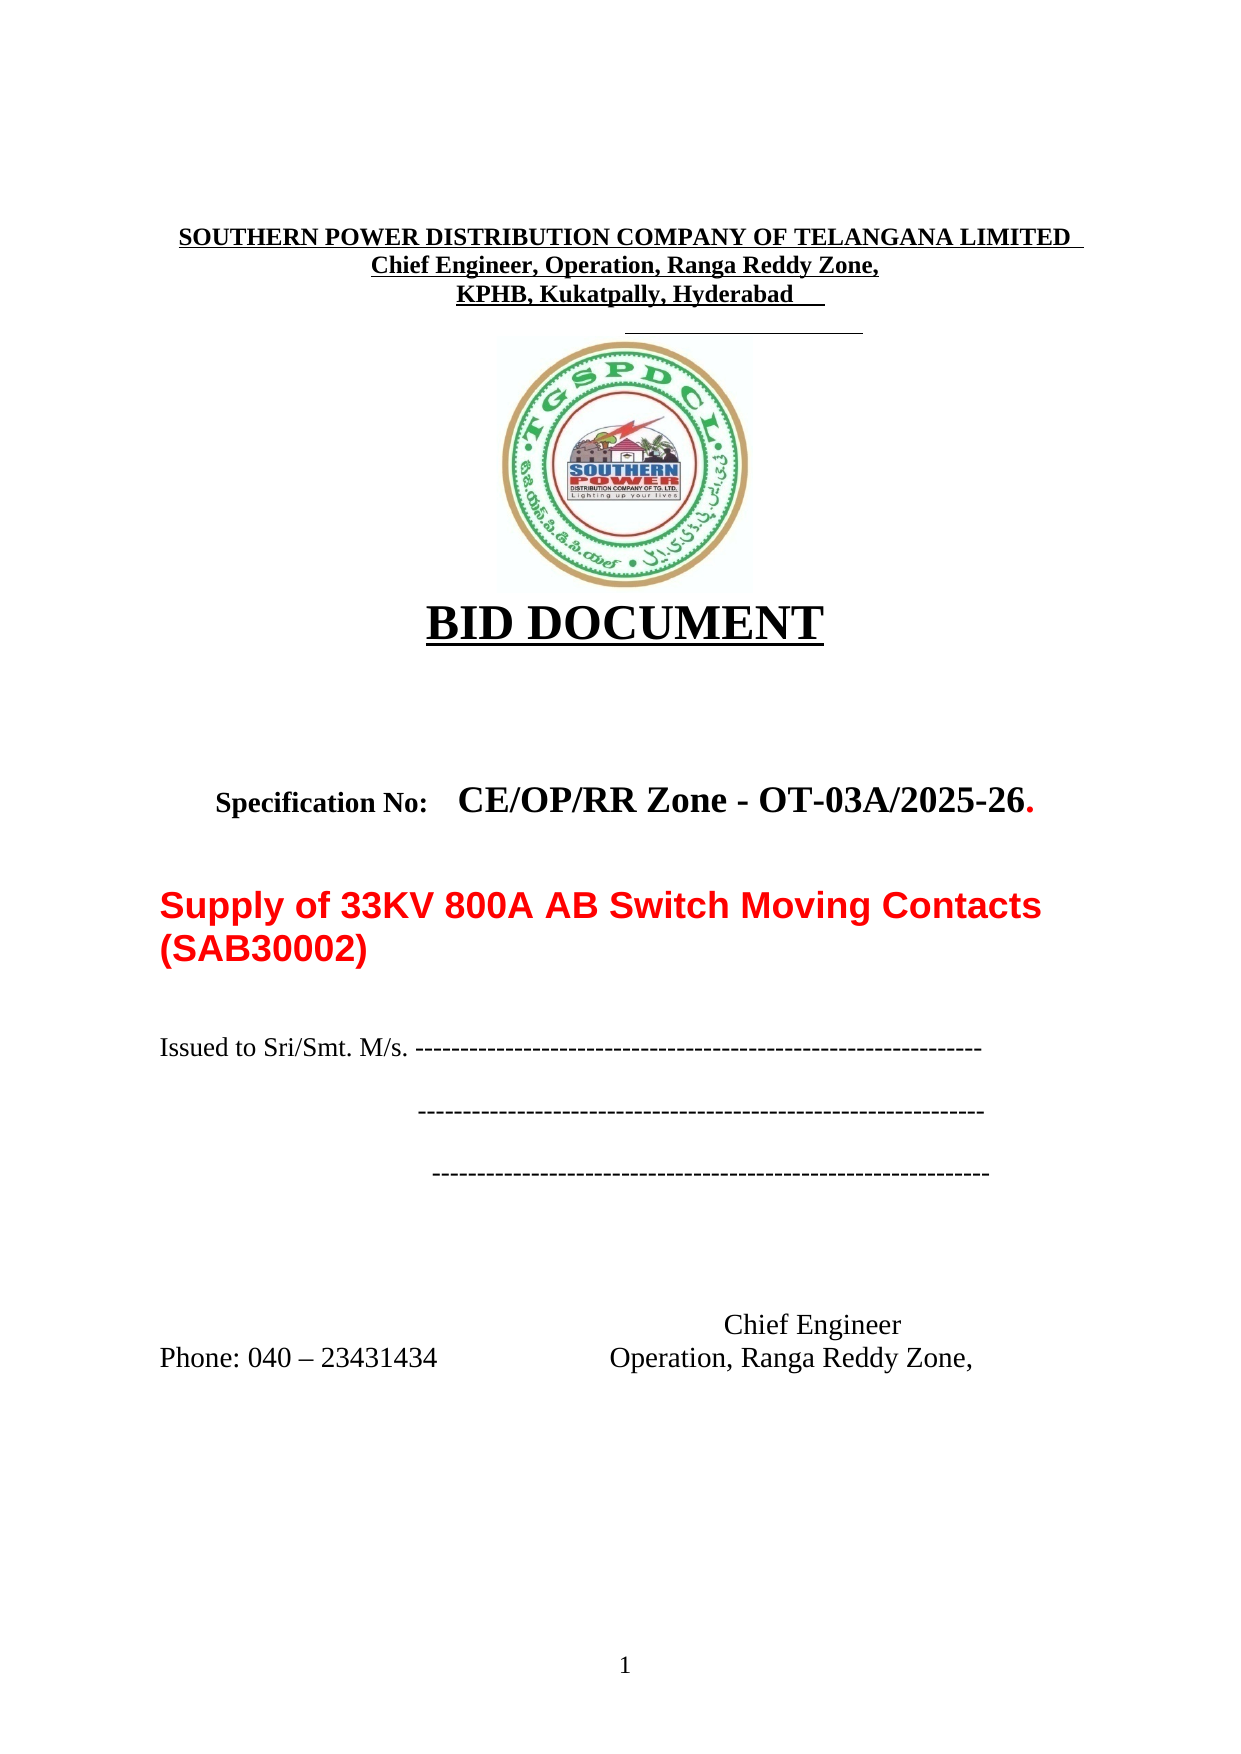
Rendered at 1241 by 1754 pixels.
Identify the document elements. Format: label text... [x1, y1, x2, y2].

text Phone: 040 – 23431434 Operation, Ranga Reddy Zone, [159, 1341, 1090, 1408]
text Issued to Sri/Smt. M/s. --------------------------------------------------------------- [159, 1032, 1090, 1063]
subtitle BID DOCUMENT [159, 593, 1090, 651]
subtitle KPHB, Kukatpally, Hyderabad [159, 279, 1090, 308]
text Chief Engineer [534, 1307, 1090, 1341]
text Specification No: CE/OP/RR Zone - OT-03A/2025-26. [159, 778, 1090, 821]
text --------------------------------------------------------------- [159, 1094, 1090, 1125]
picture [496, 336, 753, 593]
text -------------------------------------------------------------- [159, 1156, 1090, 1187]
subtitle Chief Engineer, Operation, Ranga Reddy Zone, [159, 251, 1090, 279]
subtitle SOUTHERN POWER DISTRIBUTION COMPANY OF TELANGANA LIMITED [159, 222, 1090, 251]
text Supply of 33KV 800A AB Switch Moving Contacts (SAB30002) [159, 883, 1090, 969]
